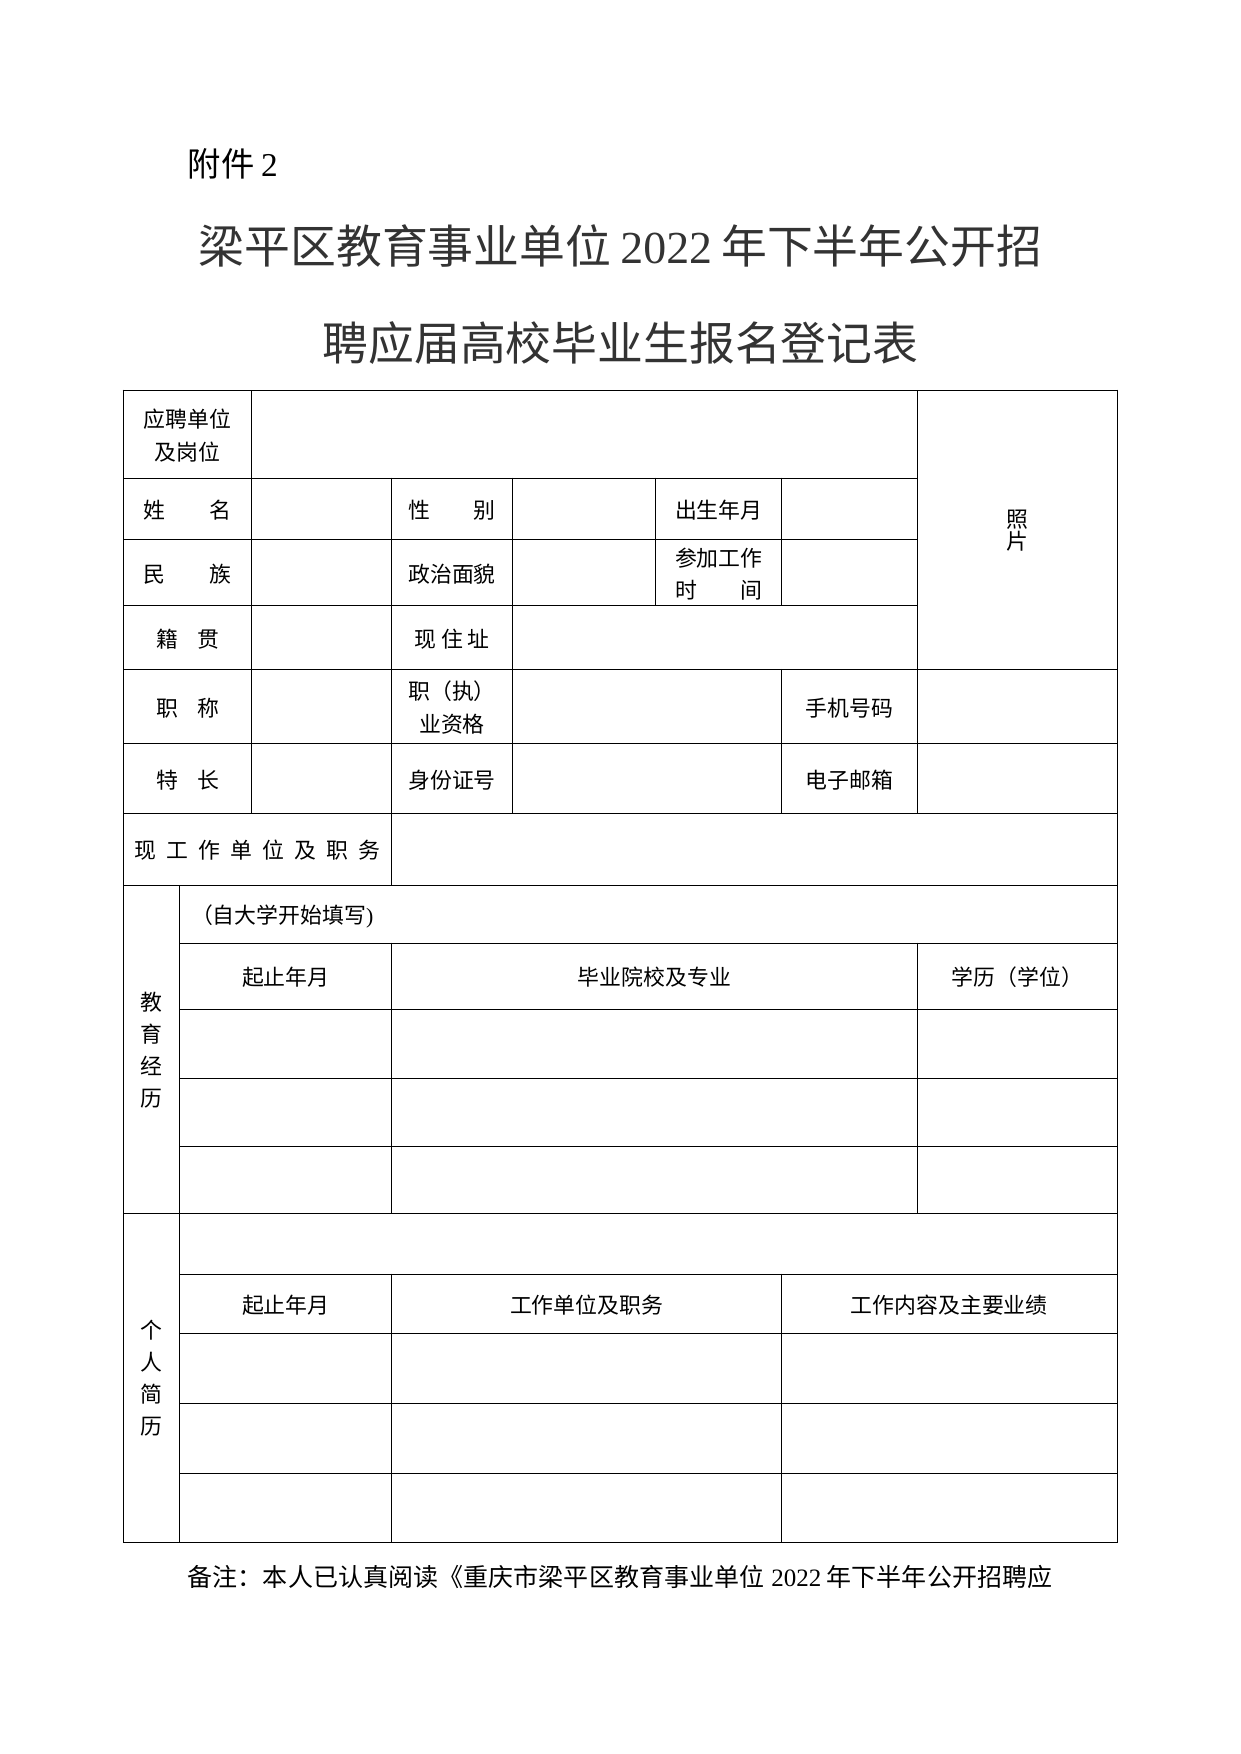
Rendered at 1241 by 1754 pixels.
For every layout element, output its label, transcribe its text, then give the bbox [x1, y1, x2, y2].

table_header [252, 391, 917, 478]
table_cell [918, 1079, 1117, 1146]
table_cell [252, 479, 391, 539]
text 附件2 [187, 129, 1053, 194]
table_cell [782, 1404, 1117, 1473]
table_cell （自大学开始填写) [180, 886, 1117, 943]
table_cell [180, 1010, 391, 1078]
table_cell 手机号码 [782, 670, 917, 743]
table_cell [782, 1334, 1117, 1403]
table_cell 职 称 [124, 670, 251, 743]
table_cell 个 人 简 历 [124, 1214, 179, 1542]
table_cell 教 育 经 历 [124, 886, 179, 1213]
table_cell 毕业院校及专业 [392, 944, 917, 1009]
table_cell 工作单位及职务 [392, 1275, 781, 1333]
table_cell 民 族 [124, 540, 251, 605]
table_cell [513, 479, 655, 539]
table_cell 特 长 [124, 744, 251, 813]
table_cell 电子邮箱 [782, 744, 917, 813]
table_cell [180, 1214, 1117, 1273]
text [187, 1543, 1053, 1608]
table_cell [392, 1147, 917, 1213]
table_cell [180, 1334, 391, 1403]
table_cell [918, 1010, 1117, 1078]
table_cell [782, 1474, 1117, 1542]
table_cell 政治面貌 [392, 540, 512, 605]
table_cell 籍 贯 [124, 606, 251, 669]
table_cell [513, 670, 781, 743]
table_cell [392, 1334, 781, 1403]
text 梁平区教育事业单位2022年下半年公开招聘应届高校毕业生报名登记表 [187, 194, 1053, 389]
table_cell [392, 1474, 781, 1542]
table_header 应聘单位及岗位 [124, 391, 251, 478]
table_cell [252, 606, 391, 669]
table_cell [918, 670, 1117, 743]
table_cell [392, 1079, 917, 1146]
table_header 照片 [918, 391, 1117, 669]
table_cell [782, 540, 917, 605]
table_cell 姓 名 [124, 479, 251, 539]
table_cell 起止年月 [180, 1275, 391, 1333]
table_cell 参加工作 时 间 [656, 540, 781, 605]
table_cell [252, 540, 391, 605]
table_cell [392, 814, 1117, 885]
table_cell [513, 540, 655, 605]
table_cell 现工作单位及职务 [124, 814, 391, 885]
table_cell [180, 1404, 391, 1473]
table_cell [918, 1147, 1117, 1213]
table_cell [513, 744, 781, 813]
table_cell [782, 479, 917, 539]
table_cell 现 住 址 [392, 606, 512, 669]
table_cell 职（执）业资格 [392, 670, 512, 743]
table_cell [392, 1010, 917, 1078]
table_cell 学历（学位） [918, 944, 1117, 1009]
table_cell 性 别 [392, 479, 512, 539]
table_cell [180, 1079, 391, 1146]
table_cell 起止年月 [180, 944, 391, 1009]
table_cell [252, 670, 391, 743]
table_cell 工作内容及主要业绩 [782, 1275, 1117, 1333]
table_cell [252, 744, 391, 813]
table_cell [513, 606, 917, 669]
table_cell [392, 1404, 781, 1473]
table_cell 身份证号 [392, 744, 512, 813]
table_cell [180, 1474, 391, 1542]
table_cell [918, 744, 1117, 813]
table_cell [180, 1147, 391, 1213]
table_cell 出生年月 [656, 479, 781, 539]
